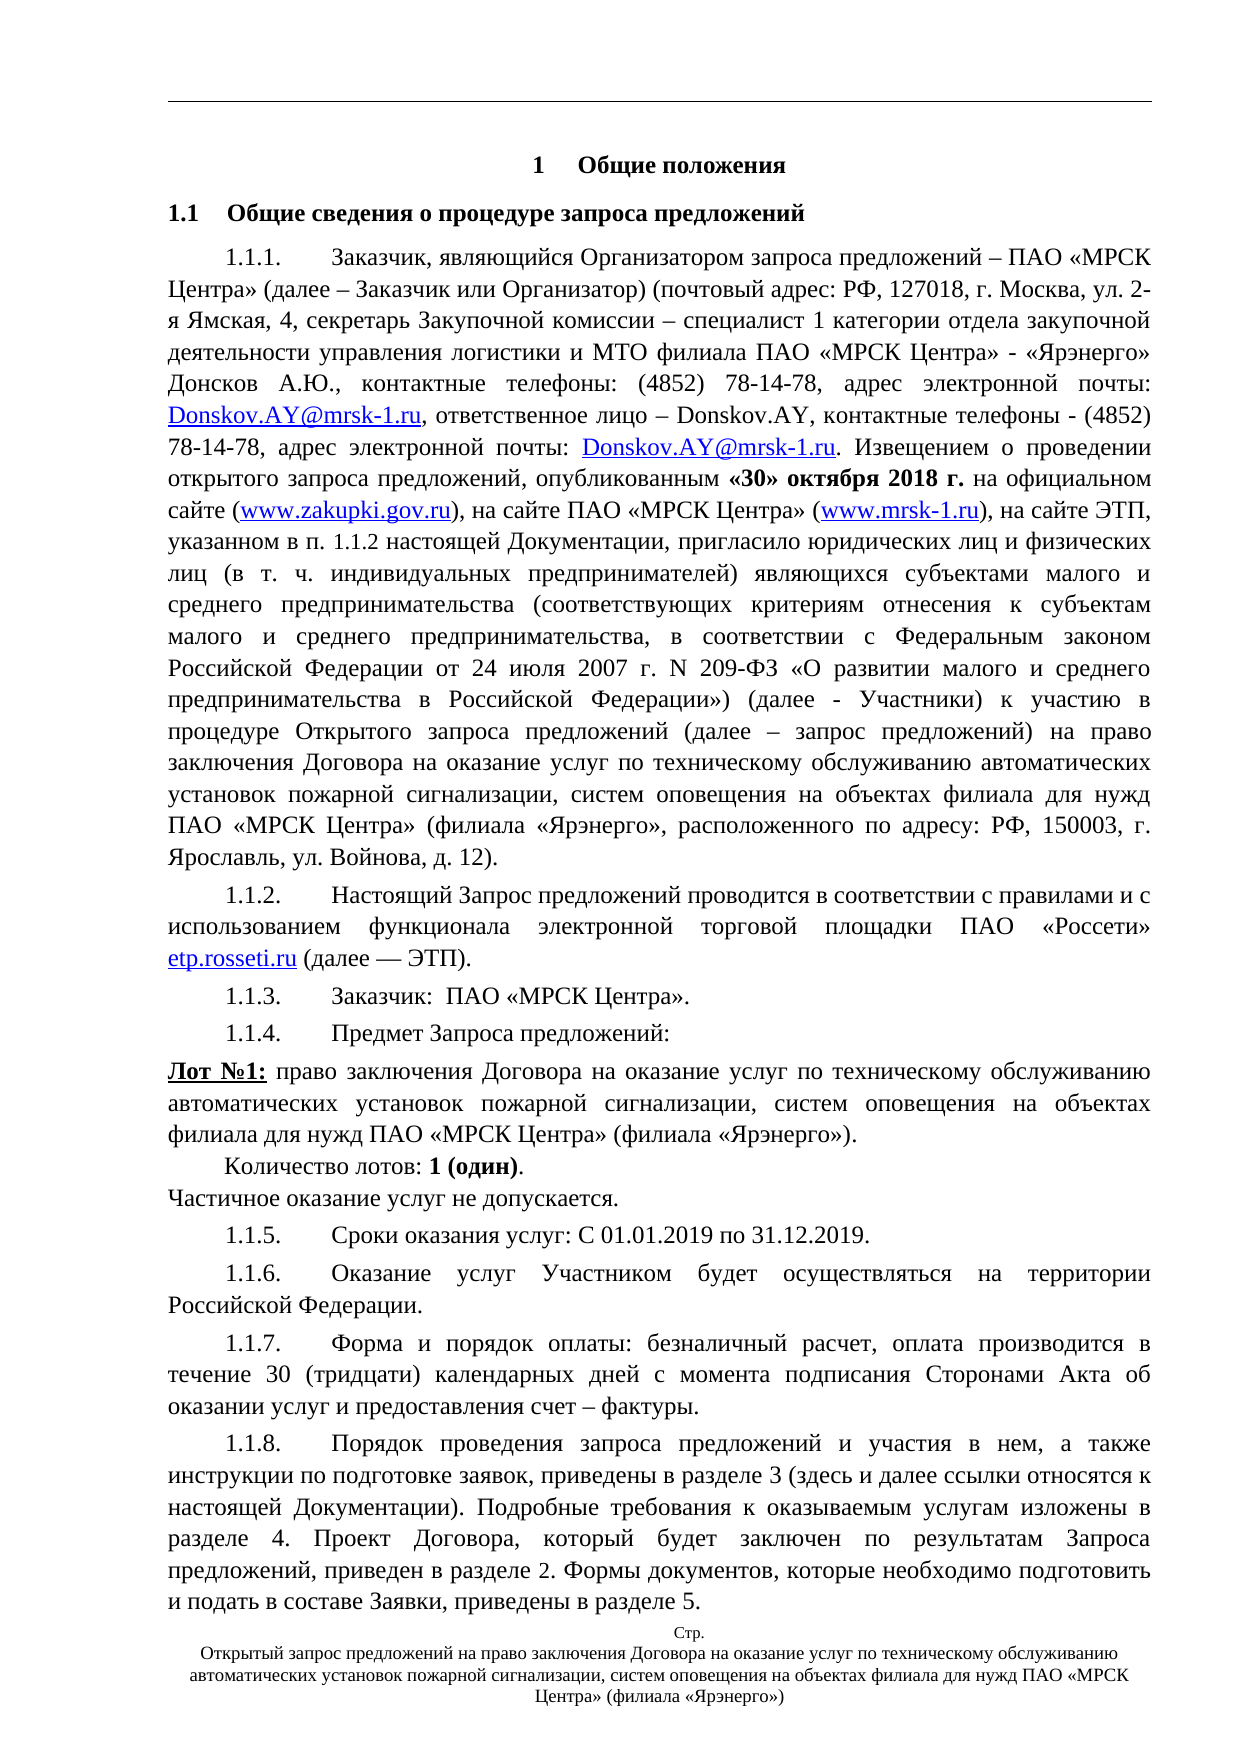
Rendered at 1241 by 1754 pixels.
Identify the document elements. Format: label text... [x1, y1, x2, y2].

list Предмет Запроса предложений: [168, 1018, 1152, 1047]
list Порядок проведения запроса предложений и участия в нем, а также инструкции по подготовке заявок, приведены в разделе 3 (здесь и далее ссылки относятся к настоящей Документации). Подробные требования к оказываемым услугам изложены в разделе 4. Проект Договора, который будет заключен по результатам Запроса предложений, приведен в разделе 2. Формы документов, которые необходимо подготовить и подать в составе Заявки, приведены в разделе 5. [168, 1428, 1152, 1615]
list Частичное оказание услуг не допускается. [168, 1183, 1152, 1211]
text Количество лотов: 1 (один). [168, 1151, 1152, 1180]
subtitle Общие положения [166, 150, 1152, 179]
list Настоящий Запрос предложений проводится в соответствии с правилами и с использованием функционала электронной торговой площадки ПАО «Россети» etp.rosseti.ru (далее — ЭТП). [168, 880, 1152, 972]
list Форма и порядок оплаты: безналичный расчет, оплата производится в течение 30 (тридцати) календарных дней с момента подписания Сторонами Акта об оказании услуг и предоставления счет – фактуры. [168, 1328, 1152, 1419]
list Сроки оказания услуг: С 01.01.2019 по 31.12.2019. [168, 1220, 1152, 1249]
subtitle Общие сведения о процедуре запроса предложений [168, 198, 1152, 227]
list Заказчик: ПАО «МРСК Центра». [168, 981, 1152, 1009]
text Лот №1: право заключения Договора на оказание услуг по техническому обслуживанию автоматических установок пожарной сигнализации, систем оповещения на объектах филиала для нужд ПАО «МРСК Центра» (филиала «Ярэнерго»). [168, 1056, 1152, 1148]
list Оказание услуг Участником будет осуществляться на территории Российской Федерации. [168, 1258, 1152, 1318]
list Заказчик, являющийся Организатором запроса предложений – ПАО «МРСК Центра» (далее – Заказчик или Организатор) (почтовый адрес: РФ, 127018, г. Москва, ул. 2-я Ямская, 4, секретарь Закупочной комиссии – специалист 1 категории отдела закупочной деятельности управления логистики и МТО филиала ПАО «МРСК Центра» - «Ярэнерго» Донсков А.Ю., контактные телефоны: (4852) 78-14-78, адрес электронной почты: Donskov.AY@mrsk-1.ru, ответственное лицо – Donskov.AY, контактные телефоны - (4852) 78-14-78, адрес электронной почты: Donskov.AY@mrsk-1.ru. Извещением о проведении открытого запроса предложений, опубликованным «30» октября 2018 г. на официальном сайте (www.zakupki.gov.ru), на сайте ПАО «МРСК Центра» (www.mrsk-1.ru), на сайте ЭТП, указанном в п. 1.1.2 настоящей Документации, пригласило юридических лиц и физических лиц (в т. ч. индивидуальных предпринимателей) являющихся субъектами малого и среднего предпринимательства (соответствующих критериям отнесения к субъектам малого и среднего предпринимательства, в соответствии с Федеральным законом Российской Федерации от 24 июля 2007 г. N 209-ФЗ «О развитии малого и среднего предпринимательства в Российской Федерации») (далее - Участники) к участию в процедуре Открытого запроса предложений (далее – запрос предложений) на право заключения Договора на оказание услуг по техническому обслуживанию автоматических установок пожарной сигнализации, систем оповещения на объектах филиала для нужд ПАО «МРСК Центра» (филиала «Ярэнерго», расположенного по адресу: РФ, 150003, г. Ярославль, ул. Войнова, д. 12). [168, 242, 1152, 871]
